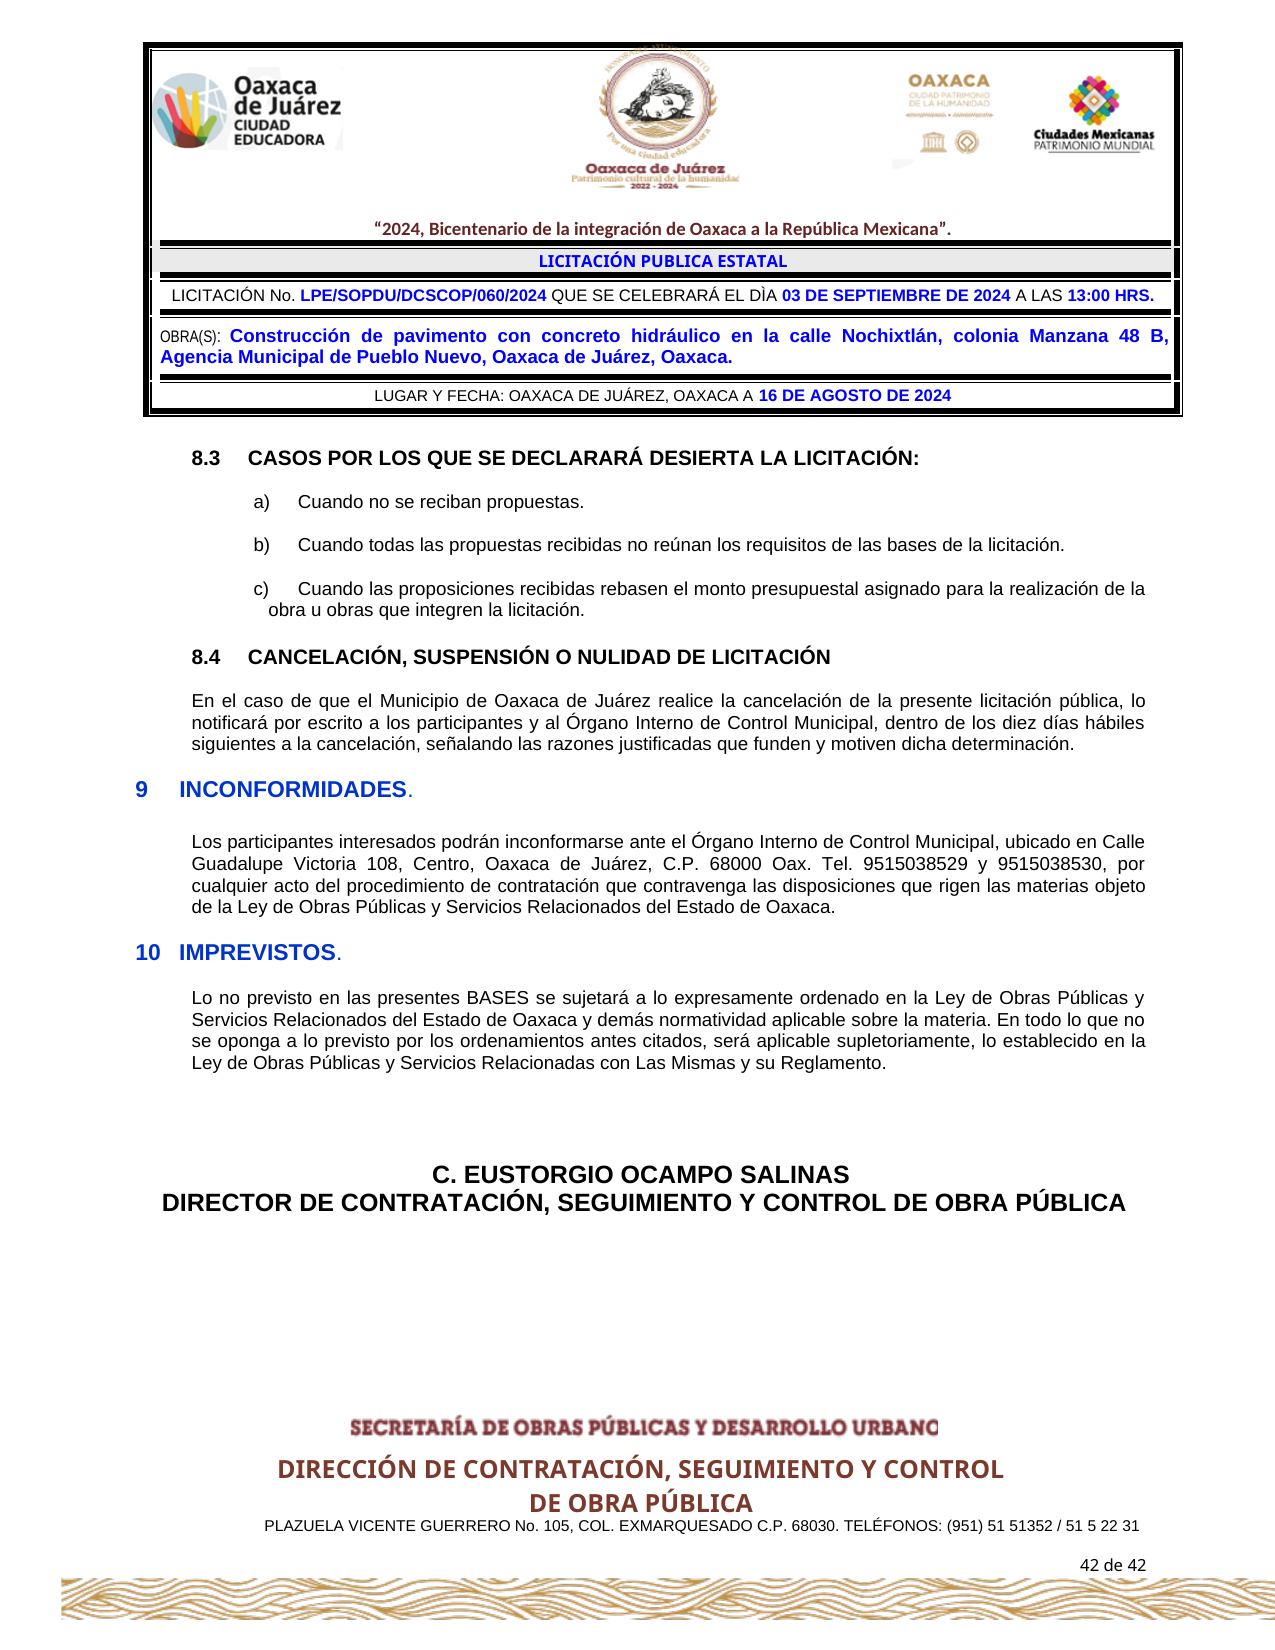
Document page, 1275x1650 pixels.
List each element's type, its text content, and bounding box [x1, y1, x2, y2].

text Lo no previsto en las presentes BASES se sujetará a lo expresamente ordenado en de Obras Públicas y Servicios Relacionados del Estado de Oaxaca y demás normatividad aplicable sobre la materia. En todo lo que no se oponga a lo previsto por los ordenamientos antes citados, será aplicable supletoriamente, lo establecido en la Ley de Obras Públicas y Servicios Relacionadas con Las Mismas y su Reglamento. [191, 987, 1146, 1073]
list CASOS POR LOS QUE SE DECLARARÁ DESIERTA LA LICITACIÓN: [191, 446, 1146, 469]
list Cuando las proposiciones recibidas rebasen el monto presupuestal asignado para la realización de la obra u obras que integren la licitación. [253, 577, 1146, 621]
text C. EUSTORGIO OCAMPO SALINAS [135, 1159, 1146, 1188]
list INCONFORMIDADES. [135, 776, 1146, 803]
list IMPREVISTOS. [135, 939, 1146, 966]
list Cuando todas las propuestas recibidas no reúnan los requisitos de las bases de la licitación. [253, 534, 1146, 556]
list Cuando no se reciban propuestas. [253, 491, 1146, 513]
list CANCELACIÓN, SUSPENSIÓN O NULIDAD DE LICITACIÓN [191, 644, 1146, 668]
picture [152, 67, 344, 150]
picture [892, 61, 1174, 169]
text Los participantes interesados podrán inconformarse ante el Órgano Interno de Control Municipal, ubicado en Calle Guadalupe Victoria 108, Centro, Oaxaca de Juárez, C.P. 68000 Oax. Tel. 9515038529 y 9515038530, por cualquier acto del procedimiento de contratación que contravenga las disposiciones que rigen las materias objeto de la Ley de Obras Públicas y Servicios Relacionados del Estado de Oaxaca. [191, 831, 1146, 918]
text En el caso de que el Municipio de Oaxaca de Juárez realice la cancelación de la presente licitación pública, lo notificará por escrito a los participantes y al Órgano Interno de Control Municipal, dentro de los diez días hábiles siguientes a la cancelación, señalando las razones justificadas que funden y motiven dicha determinación. [191, 690, 1146, 755]
text DIRECTOR DE CONTRATACIÓN, SEGUIMIENTO Y CONTROL DE OBRA PÚBLICA [135, 1188, 1146, 1217]
